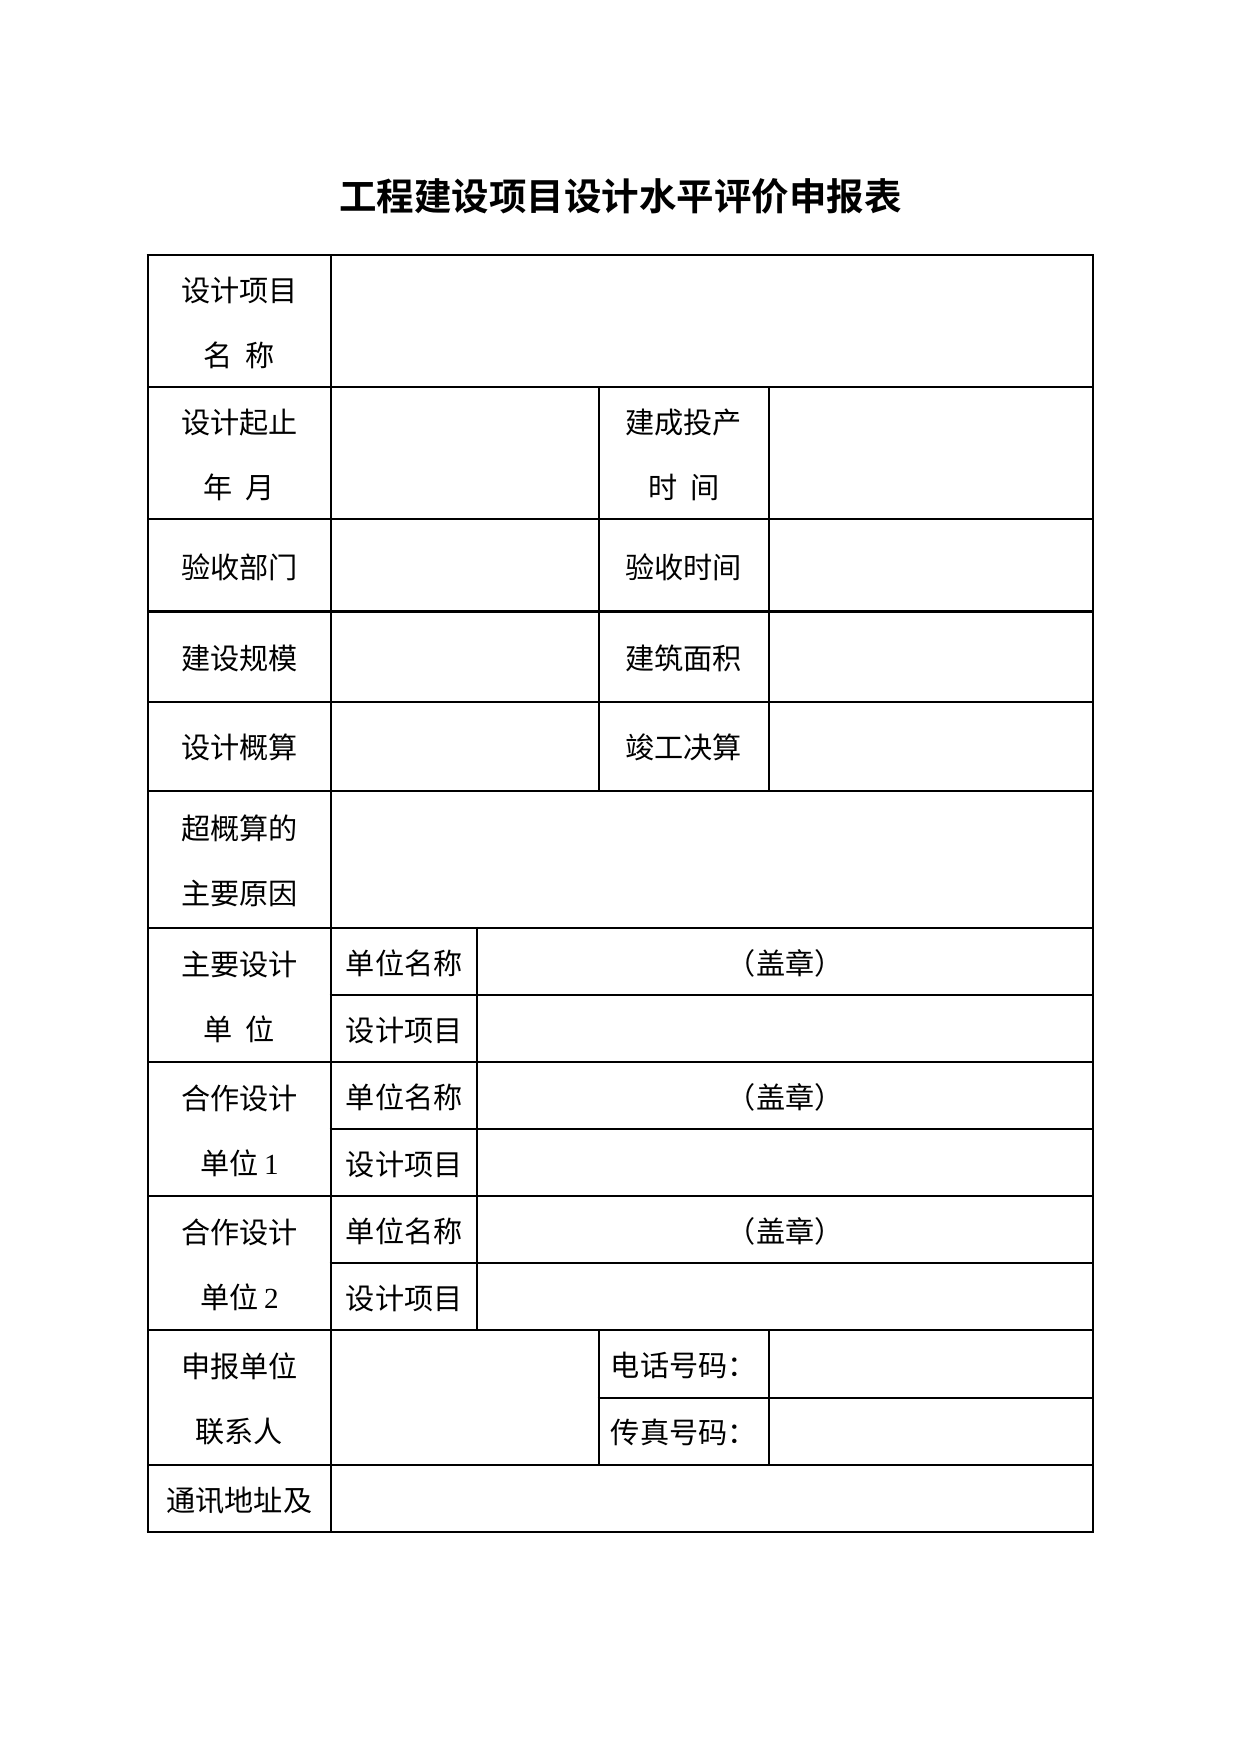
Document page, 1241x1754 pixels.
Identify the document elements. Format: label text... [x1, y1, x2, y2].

table_cell 设计项目 [332, 1264, 476, 1329]
table_cell 设计概算 [149, 703, 330, 789]
table_cell 合作设计 单位1 [149, 1063, 330, 1195]
table_cell [770, 388, 1092, 518]
table_cell 单位名称 [332, 929, 476, 994]
table_cell [332, 1466, 1092, 1531]
table_cell 单位名称 [332, 1063, 476, 1128]
table_cell [478, 996, 1092, 1061]
table_cell [770, 1399, 1092, 1464]
table_cell [478, 1130, 1092, 1195]
table_cell [770, 1331, 1092, 1397]
table_cell [332, 703, 598, 789]
table_cell [332, 388, 598, 518]
table_cell [332, 1331, 598, 1464]
table_cell [770, 703, 1092, 789]
table_cell [332, 613, 598, 701]
table_cell 申报单位 联系人 [149, 1331, 330, 1464]
table_cell （盖章） [478, 1063, 1092, 1128]
table_header 设计项目 名 称 [149, 256, 330, 386]
table_cell 合作设计 单位2 [149, 1197, 330, 1329]
table_cell 电话号码： [600, 1331, 768, 1397]
table_cell [770, 520, 1092, 610]
table_cell 验收时间 [600, 520, 768, 610]
table_cell 通讯地址及邮政编码 [149, 1466, 330, 1531]
table_cell 建设规模 [149, 613, 330, 701]
table_cell （盖章） [478, 929, 1092, 994]
table_cell 设计项目 [332, 996, 476, 1061]
table_cell （盖章） [478, 1197, 1092, 1262]
table_header [332, 256, 1092, 386]
table_cell 超概算的 主要原因 [149, 792, 330, 927]
table_cell [332, 520, 598, 610]
table_cell [478, 1264, 1092, 1329]
table_cell 竣工决算 [600, 703, 768, 789]
table_cell [332, 792, 1092, 927]
table_cell 单位名称 [332, 1197, 476, 1262]
table_cell 设计起止 年 月 [149, 388, 330, 518]
table_cell 传真号码： [600, 1399, 768, 1464]
table_cell [770, 613, 1092, 701]
table_cell 设计项目 [332, 1130, 476, 1195]
table_cell 建成投产 时 间 [600, 388, 768, 518]
table_cell 建筑面积 [600, 613, 768, 701]
table_cell 验收部门 [149, 520, 330, 610]
text 工程建设项目设计水平评价申报表 [187, 162, 1053, 227]
table_cell 主要设计 单 位 [149, 929, 330, 1061]
